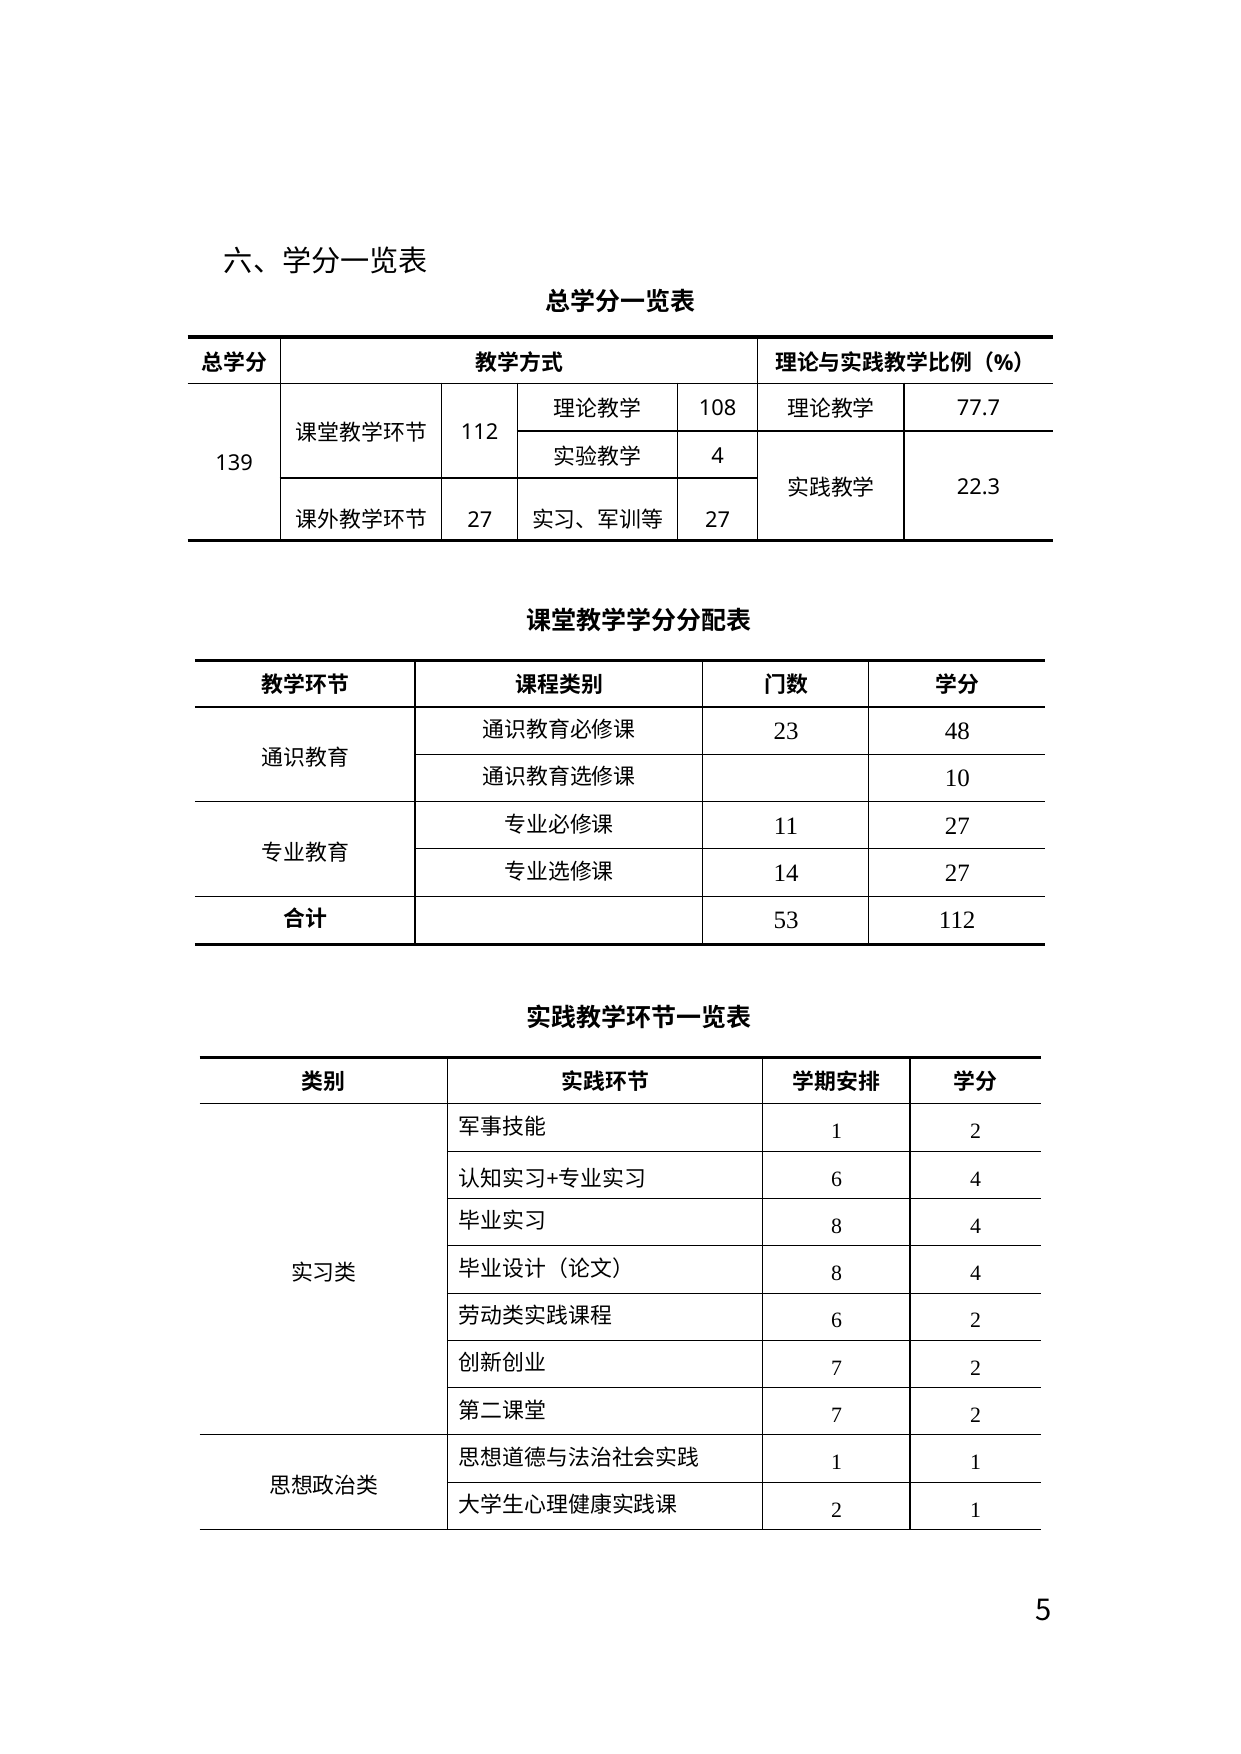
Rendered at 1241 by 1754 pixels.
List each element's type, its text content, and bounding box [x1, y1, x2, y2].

table_cell 课堂教学环节 [281, 384, 441, 477]
table_cell 实践教学 [758, 432, 903, 539]
list 课堂教学学分分配表 [165, 600, 1075, 636]
table_cell 实验教学 [518, 432, 677, 477]
table_cell 4 [911, 1152, 1041, 1198]
table_cell 思想道德与法治社会实践 [448, 1435, 762, 1482]
table_cell 112 [442, 384, 517, 477]
table_cell 7 [763, 1341, 909, 1387]
table_cell 专业教育 [195, 802, 414, 896]
table_cell 课外教学环节 [281, 479, 441, 539]
table_cell 108 [678, 384, 757, 430]
table_header 总学分 [188, 339, 280, 383]
text 六、学分一览表 [165, 231, 1075, 281]
table_cell 2 [911, 1104, 1041, 1151]
table_cell [416, 897, 702, 943]
table_cell 理论教学 [758, 384, 903, 430]
table_cell 军事技能 [448, 1104, 762, 1151]
table_cell [703, 755, 868, 801]
table_cell 6 [763, 1152, 909, 1198]
table_cell 22.3 [905, 432, 1053, 539]
table_header 教学环节 [195, 662, 414, 706]
table_cell 创新创业 [448, 1341, 762, 1387]
table_cell 合计 [195, 897, 414, 943]
table_cell 8 [763, 1199, 909, 1245]
table_cell 思想政治类 [200, 1435, 447, 1529]
table_cell 27 [869, 849, 1045, 896]
table_cell 第二课堂 [448, 1388, 762, 1434]
table_cell 14 [703, 849, 868, 896]
list 实践教学环节一览表 [165, 997, 1075, 1033]
table_cell 2 [911, 1388, 1041, 1434]
table_cell 通识教育选修课 [416, 755, 702, 801]
table_header 教学方式 [281, 339, 757, 383]
table_cell 27 [678, 479, 757, 539]
table_cell 认知实习+专业实习 [448, 1152, 762, 1198]
table_cell 毕业设计（论文） [448, 1246, 762, 1292]
table_cell 48 [869, 708, 1045, 754]
table_header 学分 [869, 662, 1045, 706]
table_cell 2 [763, 1483, 909, 1529]
table_cell 7 [763, 1388, 909, 1434]
table_cell 理论教学 [518, 384, 677, 430]
table_cell 实习类 [200, 1104, 447, 1434]
table_cell 27 [869, 802, 1045, 848]
table_header 类别 [200, 1059, 447, 1103]
table_cell 4 [911, 1199, 1041, 1245]
table_cell 通识教育 [195, 708, 414, 801]
table_cell 6 [763, 1294, 909, 1340]
table_cell 1 [911, 1483, 1041, 1529]
table_header 学分 [911, 1059, 1041, 1103]
table_header 门数 [703, 662, 868, 706]
table_cell 53 [703, 897, 868, 943]
table_cell 通识教育必修课 [416, 708, 702, 754]
table_cell 1 [763, 1435, 909, 1482]
table_cell 1 [763, 1104, 909, 1151]
table_header 实践环节 [448, 1059, 762, 1103]
table_cell 专业必修课 [416, 802, 702, 848]
list 总学分一览表 [165, 281, 1075, 317]
table_cell 139 [188, 384, 280, 539]
table_header 理论与实践教学比例（%） [758, 339, 1053, 383]
table_cell 实习、军训等 [518, 479, 677, 539]
table_cell 77.7 [905, 384, 1053, 430]
table_cell 劳动类实践课程 [448, 1294, 762, 1340]
table_cell 4 [911, 1246, 1041, 1292]
table_cell 大学生心理健康实践课 [448, 1483, 762, 1529]
table_cell 8 [763, 1246, 909, 1292]
table_cell 27 [442, 479, 517, 539]
table_header 课程类别 [416, 662, 702, 706]
table_cell 1 [911, 1435, 1041, 1482]
table_cell 11 [703, 802, 868, 848]
table_cell 112 [869, 897, 1045, 943]
table_header 学期安排 [763, 1059, 909, 1103]
table_cell 2 [911, 1341, 1041, 1387]
table_cell 23 [703, 708, 868, 754]
table_cell 2 [911, 1294, 1041, 1340]
table_cell 毕业实习 [448, 1199, 762, 1245]
table_cell 专业选修课 [416, 849, 702, 896]
table_cell 10 [869, 755, 1045, 801]
table_cell 4 [678, 432, 757, 477]
